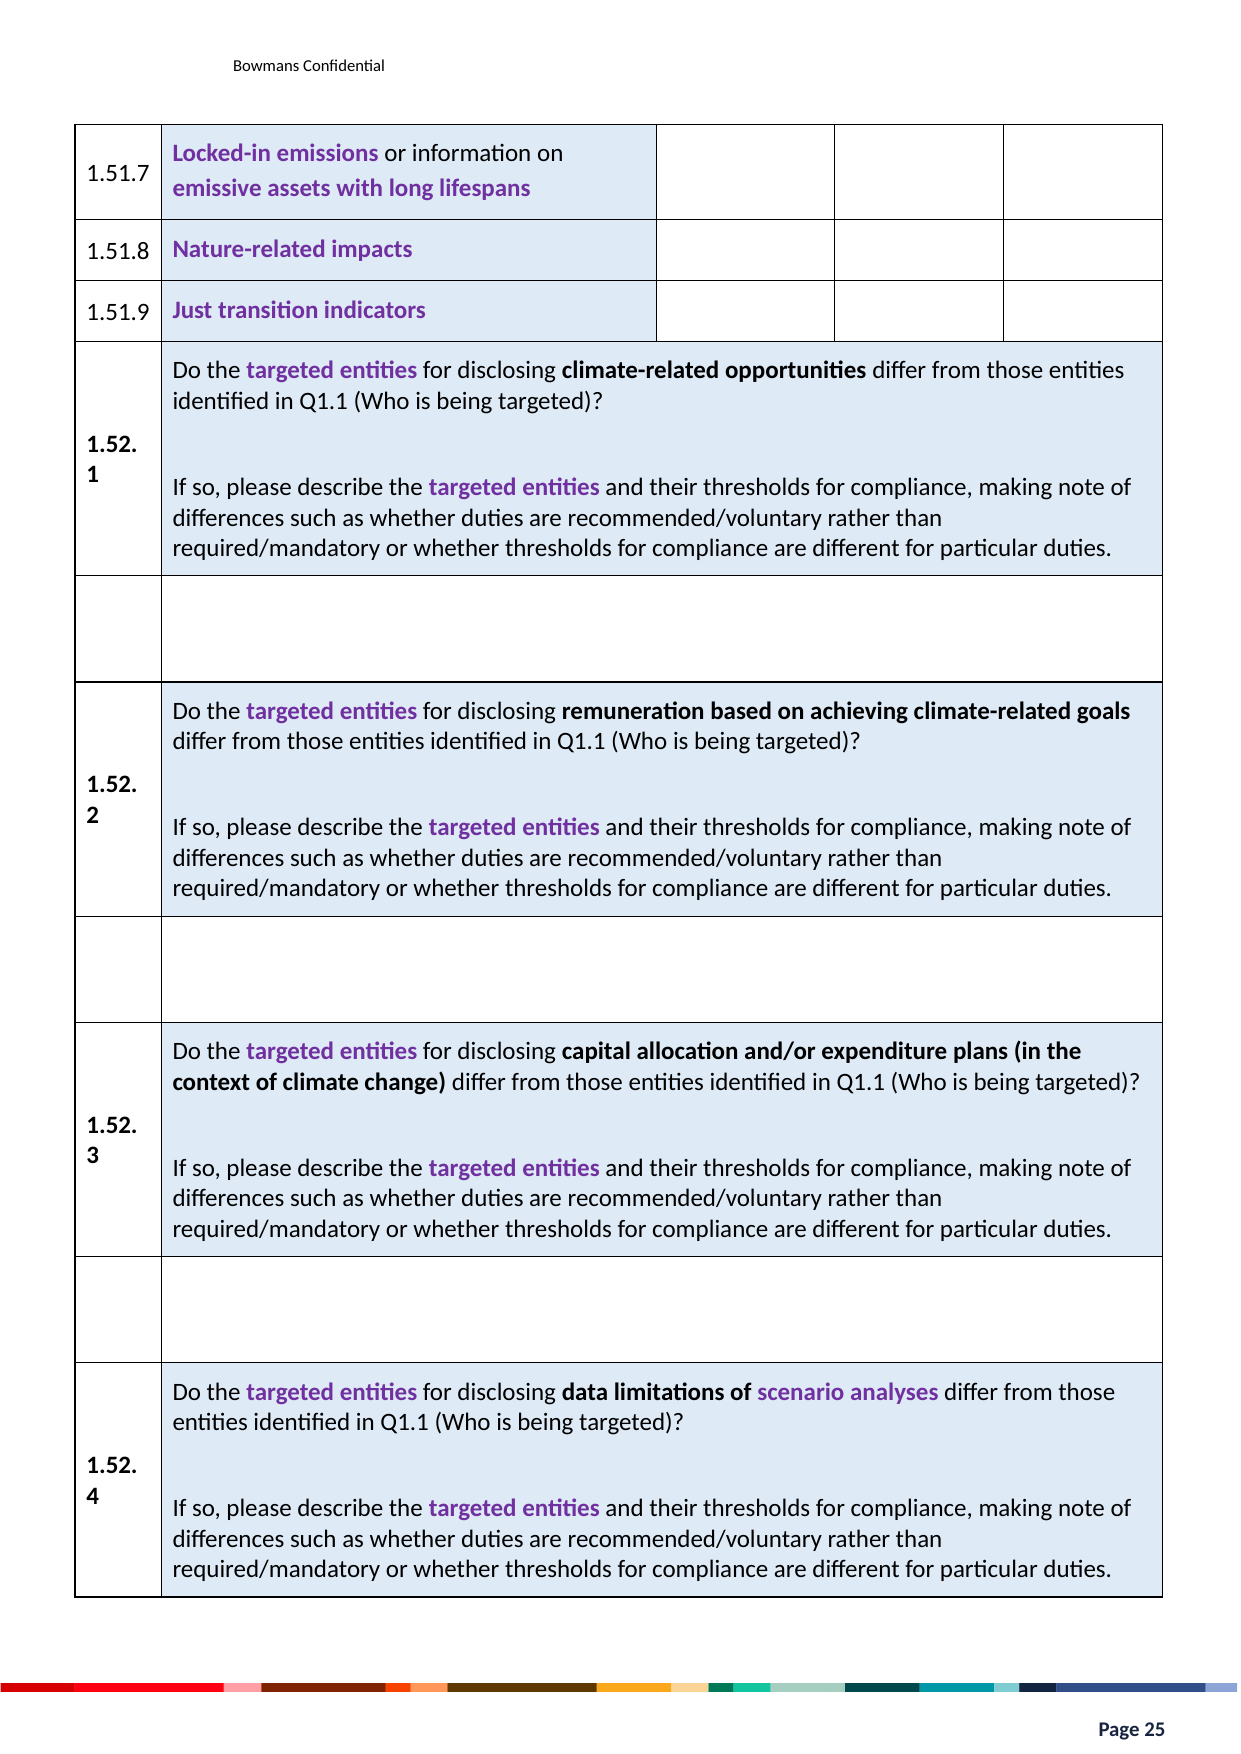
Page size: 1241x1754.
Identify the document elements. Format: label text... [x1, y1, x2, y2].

table_cell [1004, 220, 1162, 280]
table_cell [162, 917, 1162, 1022]
table_cell 1.52.4 [76, 1363, 161, 1596]
table_cell [76, 917, 161, 1022]
table_cell [657, 220, 834, 280]
picture [0, 1683, 1236, 1692]
table_cell Just transition indicators [162, 281, 656, 341]
table_cell 1.51.8 [76, 220, 161, 280]
table_cell Do the targeted entities for disclosing climate-related opportunities differ from those entities identified in Q1.1 (Who is being targeted)? If so, please describe the targeted entities and their thresholds for compliance, making note of differences such as whether duties are recommended/voluntary rather than required/mandatory or whether thresholds for compliance are different for particular duties. [162, 342, 1162, 575]
table_cell [657, 281, 834, 341]
table_cell 1.51.7 [76, 125, 161, 219]
table_cell Nature-related impacts [162, 220, 656, 280]
table_cell Do the targeted entities for disclosing data limitations of scenario analyses differ from those entities identified in Q1.1 (Who is being targeted)? If so, please describe the targeted entities and their thresholds for compliance, making note of differences such as whether duties are recommended/voluntary rather than required/mandatory or whether thresholds for compliance are different for particular duties. [162, 1363, 1162, 1596]
table_cell Locked-in emissions or information on emissive assets with long lifespans [162, 125, 656, 219]
table_cell [1004, 281, 1162, 341]
table_cell [657, 125, 834, 219]
table_cell [76, 1257, 161, 1362]
table_cell [162, 576, 1162, 681]
table_cell 1.52.2 [76, 683, 161, 916]
table_cell [162, 1257, 1162, 1362]
table_cell [1004, 125, 1162, 219]
table_cell 1.52.3 [76, 1023, 161, 1256]
table_cell Do the targeted entities for disclosing remuneration based on achieving climate-related goals differ from those entities identified in Q1.1 (Who is being targeted)? If so, please describe the targeted entities and their thresholds for compliance, making note of differences such as whether duties are recommended/voluntary rather than required/mandatory or whether thresholds for compliance are different for particular duties. [162, 683, 1162, 916]
table_cell 1.51.9 [76, 281, 161, 341]
table_cell [835, 125, 1003, 219]
table_cell [835, 220, 1003, 280]
table_cell 1.52.1 [76, 342, 161, 575]
table_cell Do the targeted entities for disclosing capital allocation and/or expenditure plans (in the context of climate change) differ from those entities identified in Q1.1 (Who is being targeted)? If so, please describe the targeted entities and their thresholds for compliance, making note of differences such as whether duties are recommended/voluntary rather than required/mandatory or whether thresholds for compliance are different for particular duties. [162, 1023, 1162, 1256]
table_cell [76, 576, 161, 681]
table_cell [835, 281, 1003, 341]
